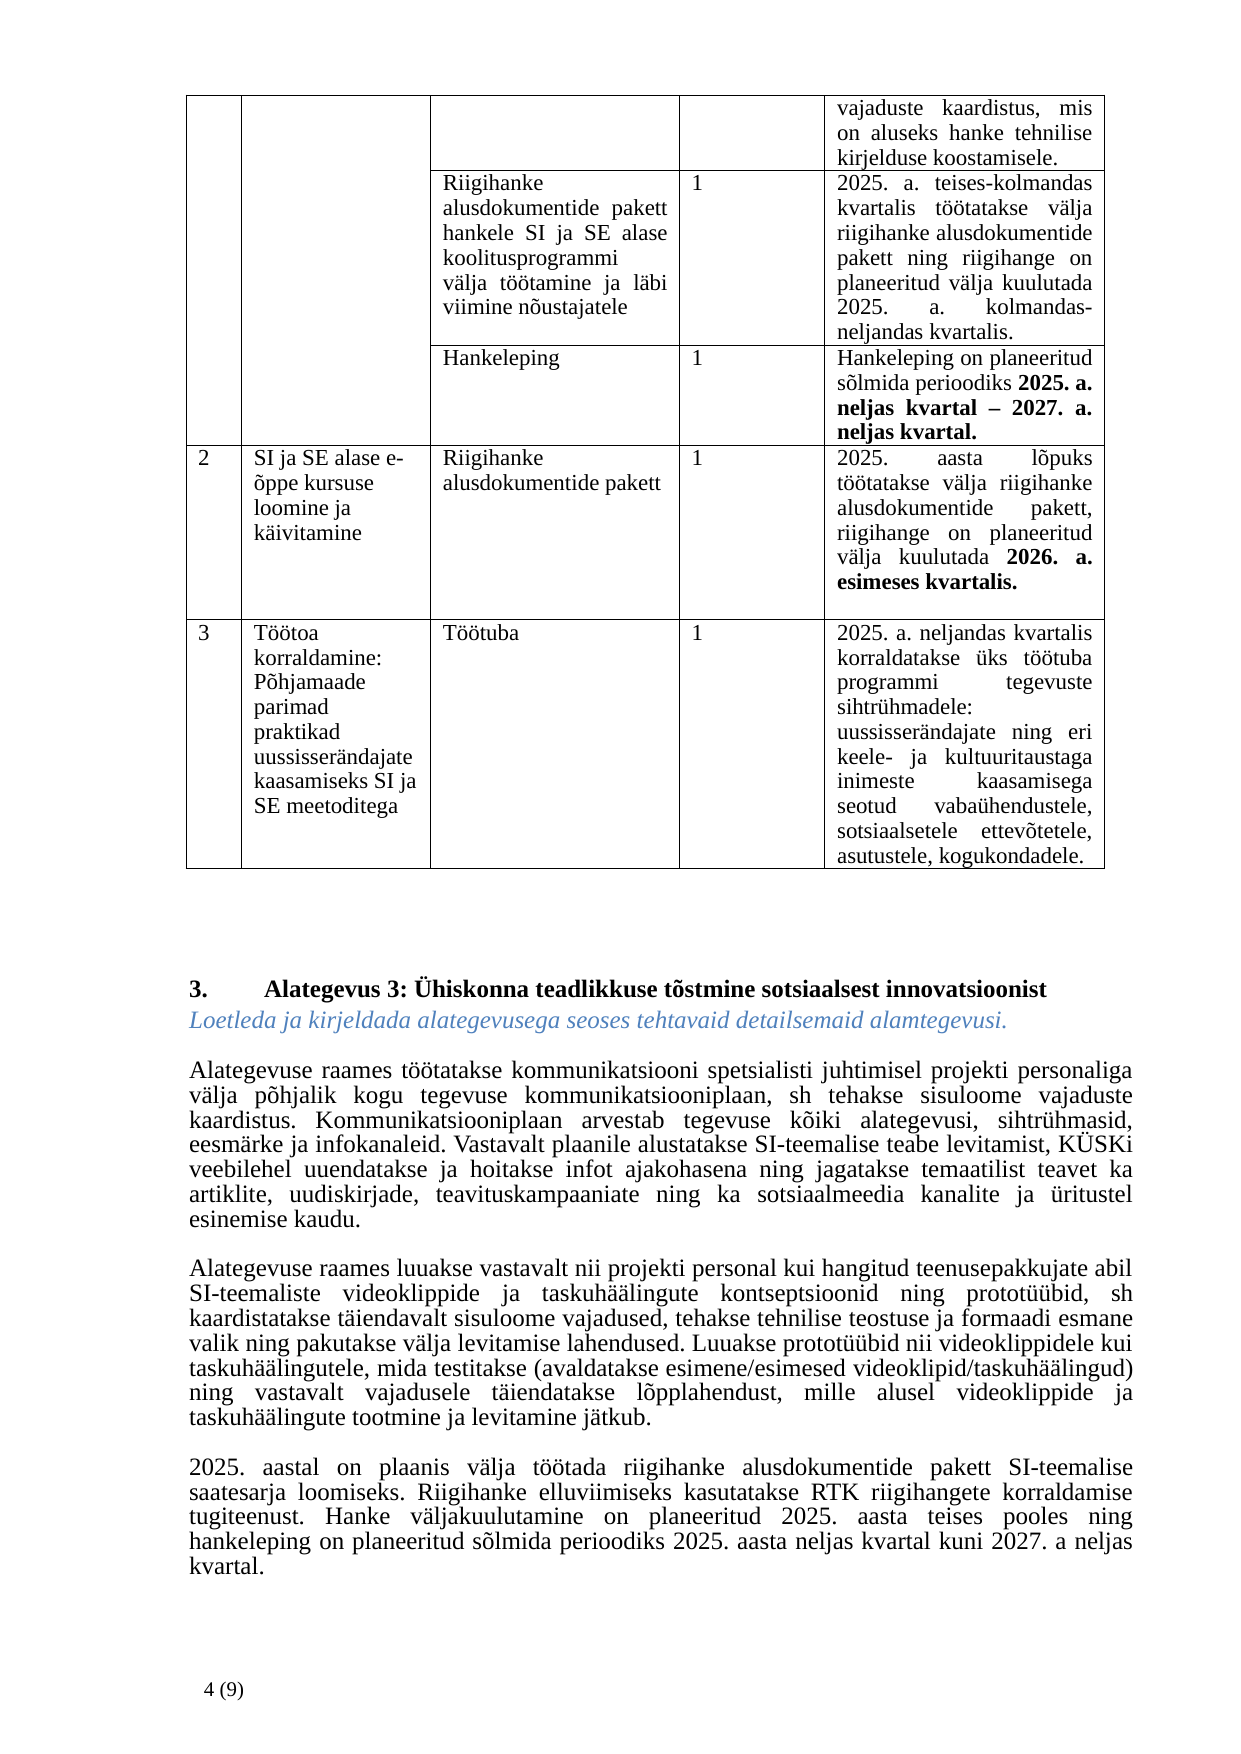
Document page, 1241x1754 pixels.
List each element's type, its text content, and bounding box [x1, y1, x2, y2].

table_cell 2025. aasta lõpuks töötatakse välja riigihanke alusdokumentide pakett, riigihange on planeeritud välja kuulutada 2026. a. esimeses kvartalis. [825, 446, 1104, 619]
text Loetleda ja kirjeldada alategevusega seoses tehtavaid detailsemaid alamtegevusi. [189, 1009, 1134, 1034]
table_cell 1 [680, 446, 824, 619]
table_cell 1 [680, 96, 824, 170]
table_cell SI ja SE alase e-õppe kursuse loomine ja käivitamine [242, 446, 430, 619]
text Alategevuse raames luuakse vastavalt nii projekti personal kui hangitud teenusepakkujate abil SI-teemaliste videoklippide ja taskuhäälingute kontseptsioonid ning prototüübid, sh kaardistatakse täiendavalt sisuloome vajadused, tehakse tehnilise teostuse ja formaadi esmane valik ning pakutakse välja levitamise lahendused. Luuakse prototüübid nii videoklippidele kui taskuhäälingutele, mida testitakse (avaldatakse esimene/esimesed videoklipid/taskuhäälingud) ning vastavalt vajadusele täiendatakse lõpplahendust, mille alusel videoklippide ja taskuhäälingute tootmine ja levitamine jätkub. [189, 1257, 1134, 1431]
table_cell Hankeleping on planeeritud sõlmida perioodiks 2025. a. neljas kvartal – 2027. a. neljas kvartal. [825, 346, 1104, 445]
table_cell 2 [187, 446, 241, 619]
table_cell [825, 96, 1104, 170]
table_cell 1 [680, 346, 824, 445]
text Alategevuse raames töötatakse kommunikatsiooni spetsialisti juhtimisel projekti personaliga välja põhjalik kogu tegevuse kommunikatsiooniplaan, sh tehakse sisuloome vajaduste kaardistus. Kommunikatsiooniplaan arvestab tegevuse kõiki alategevusi, sihtrühmasid, eesmärke ja infokanaleid. Vastavalt plaanile alustatakse SI-teemalise teabe levitamist, KÜSKi veebilehel uuendatakse ja hoitakse infot ajakohasena ning jagatakse temaatilist teavet ka artiklite, uudiskirjade, teavituskampaaniate ning ka sotsiaalmeedia kanalite ja üritustel esinemise kaudu. [189, 1059, 1134, 1232]
table_cell 1 [187, 96, 241, 445]
table_cell Töötoa korraldamine: Põhjamaade parimad praktikad uussisserändajate kaasamiseks SI ja SE meetoditega [242, 620, 430, 868]
table_cell 3 [187, 620, 241, 868]
table_cell Riigihanke alusdokumentide pakett [431, 446, 679, 619]
table_cell 1 [680, 620, 824, 868]
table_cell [242, 96, 430, 445]
table_cell 2025. a. neljandas kvartalis korraldatakse üks töötuba programmi tegevuste sihtrühmadele: uussisserändajate ning eri keele- ja kultuuritaustaga inimeste kaasamisega seotud vabaühendustele, sotsiaalsetele ettevõtetele, asutustele, kogukondadele. [825, 620, 1104, 868]
table_cell 1 [680, 171, 824, 344]
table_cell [431, 96, 679, 170]
table_cell 2025. a. teises-kolmandas kvartalis töötatakse välja riigihanke alusdokumentide pakett ning riigihange on planeeritud välja kuulutada 2025. a. kolmandas-neljandas kvartalis. [825, 171, 1104, 344]
subtitle Alategevus 3: Ühiskonna teadlikkuse tõstmine sotsiaalsest innovatsioonist [189, 974, 1134, 1003]
text 2025. aastal on plaanis välja töötada riigihanke alusdokumentide pakett SI-teemalise saatesarja loomiseks. Riigihanke elluviimiseks kasutatakse RTK riigihangete korraldamise tugiteenust. Hanke väljakuulutamine on planeeritud 2025. aasta teises pooles ning hankeleping on planeeritud sõlmida perioodiks 2025. aasta neljas kvartal kuni 2027. a neljas kvartal. [189, 1455, 1134, 1579]
table_cell Hankeleping [431, 346, 679, 445]
table_cell Riigihanke alusdokumentide pakett hankele SI ja SE alase koolitusprogrammi välja töötamine ja läbi viimine nõustajatele [431, 171, 679, 344]
table_cell Töötuba [431, 620, 679, 868]
